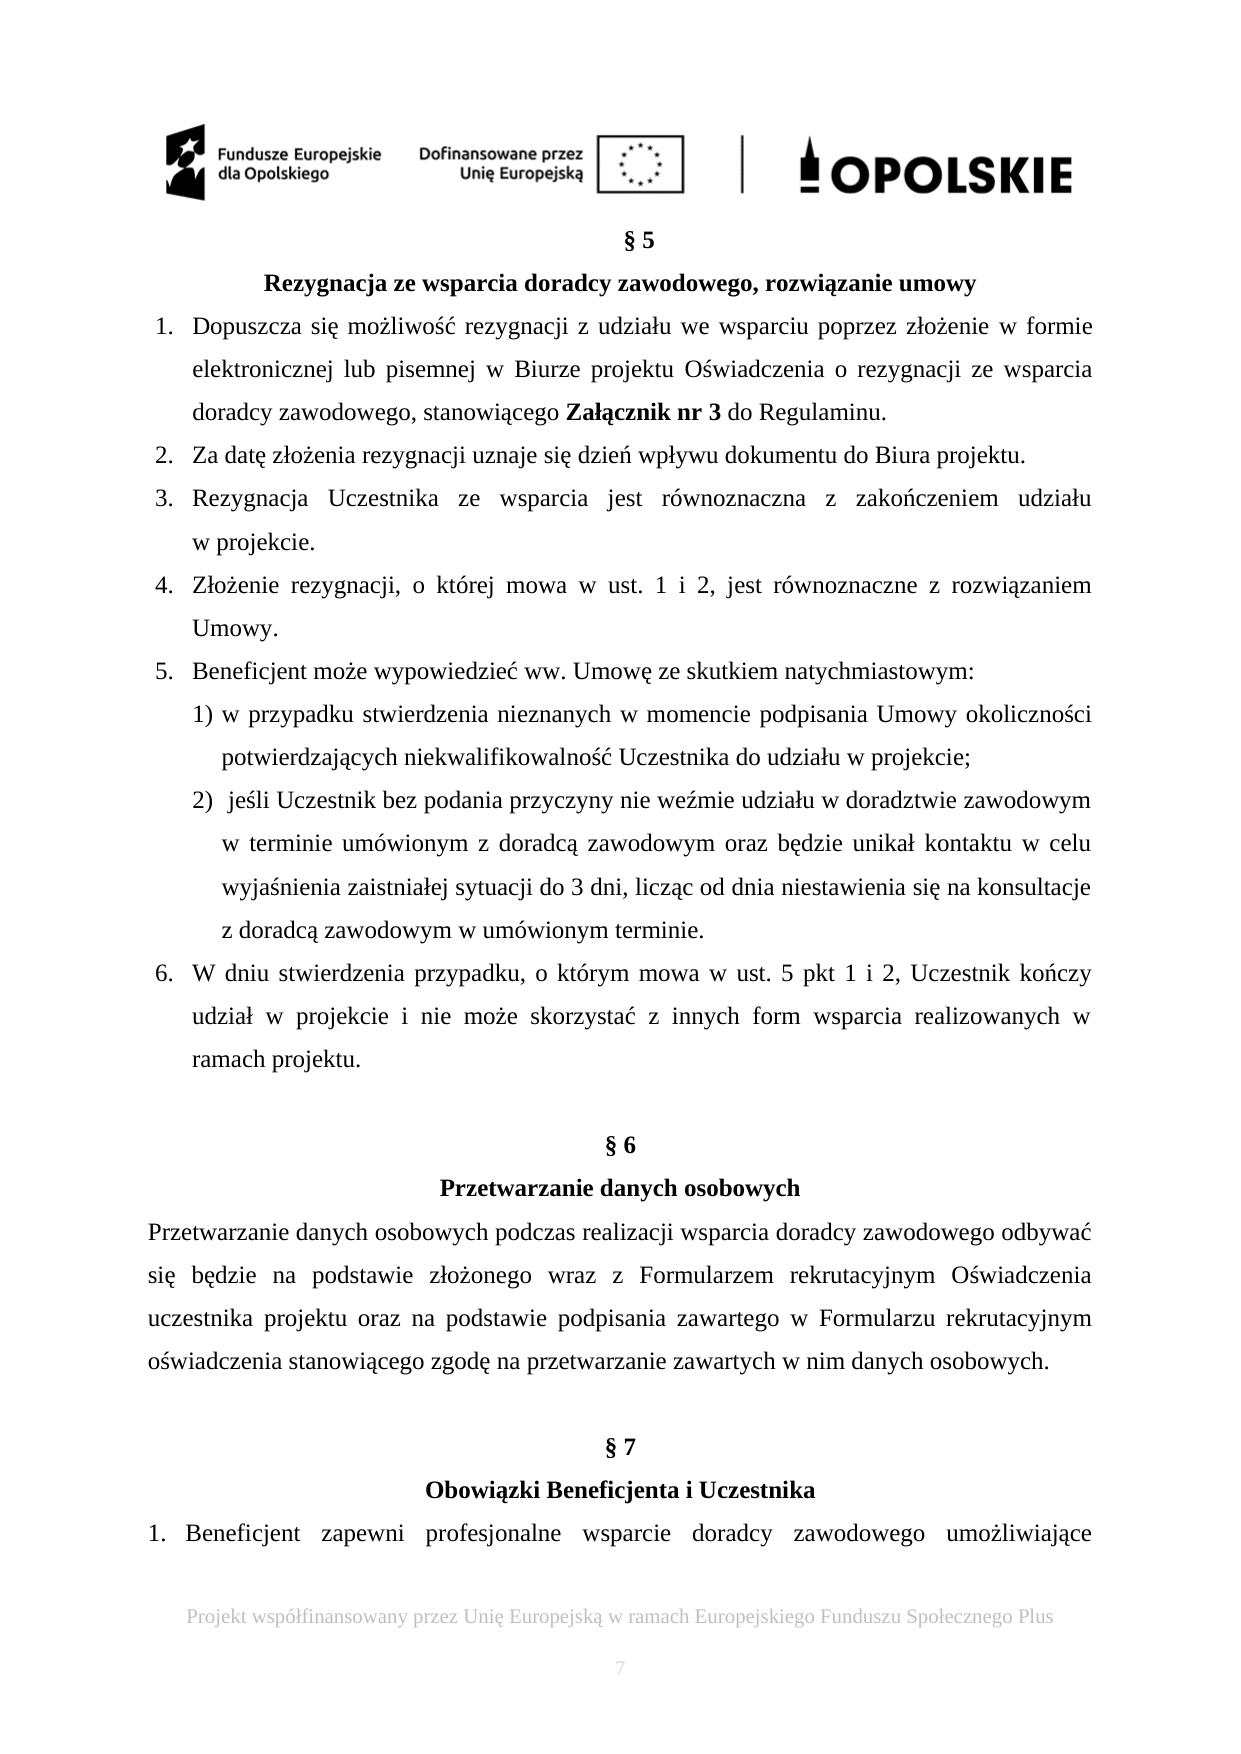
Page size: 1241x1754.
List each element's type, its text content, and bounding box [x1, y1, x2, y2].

picture [147, 101, 1092, 225]
list Złożenie rezygnacji, o której mowa w ust. 1 i 2, jest równoznaczne z rozwiązaniem Umowy. [155, 570, 1093, 642]
text Przetwarzanie danych osobowych podczas realizacji wsparcia doradcy zawodowego odbywać się będzie na podstawie złożonego wraz z Formularzem rekrutacyjnym Oświadczenia uczestnika projektu oraz na podstawie podpisania zawartego w Formularzu rekrutacyjnym oświadczenia stanowiącego zgodę na przetwarzanie zawartych w nim danych osobowych. [148, 1217, 1093, 1375]
list w przypadku stwierdzenia nieznanych w momencie podpisania Umowy okoliczności potwierdzających niekwalifikowalność Uczestnika do udziału w projekcie; [192, 699, 1093, 771]
list Dopuszcza się możliwość rezygnacji z udziału we wsparciu poprzez złożenie w formie elektronicznej lub pisemnej w Biurze projektu Oświadczenia o rezygnacji ze wsparcia doradcy zawodowego, stanowiącego Załącznik nr 3 do Regulaminu. [155, 311, 1093, 426]
text Przetwarzanie danych osobowych [148, 1173, 1093, 1202]
list Beneficjent może wypowiedzieć ww. Umowę ze skutkiem natychmiastowym: [155, 656, 1093, 685]
text § 5 [185, 225, 1093, 253]
text Rezygnacja ze wsparcia doradcy zawodowego, rozwiązanie umowy [148, 268, 1093, 297]
list Rezygnacja Uczestnika ze wsparcia jest równoznaczna z zakończeniem udziału w projekcie. [155, 483, 1093, 555]
text § 6 [148, 1130, 1093, 1159]
list jeśli Uczestnik bez podania przyczyny nie weźmie udziału w doradztwie zawodowym w terminie umówionym z doradcą zawodowym oraz będzie unikał kontaktu w celu wyjaśnienia zaistniałej sytuacji do 3 dni, licząc od dnia niestawienia się na konsultacje z doradcą zawodowym w umówionym terminie. [192, 785, 1093, 943]
list Beneficjent zapewni profesjonalne wsparcie doradcy zawodowego umożliwiające opracowanie IPD. [148, 1518, 1093, 1547]
list Za datę złożenia rezygnacji uznaje się dzień wpływu dokumentu do Biura projektu. [155, 440, 1093, 469]
text § 7 Obowiązki Beneficjenta i Uczestnika [148, 1432, 1093, 1504]
list W dniu stwierdzenia przypadku, o którym mowa w ust. 5 pkt 1 i 2, Uczestnik kończy udział w projekcie i nie może skorzystać z innych form wsparcia realizowanych w ramach projektu. [155, 958, 1093, 1073]
